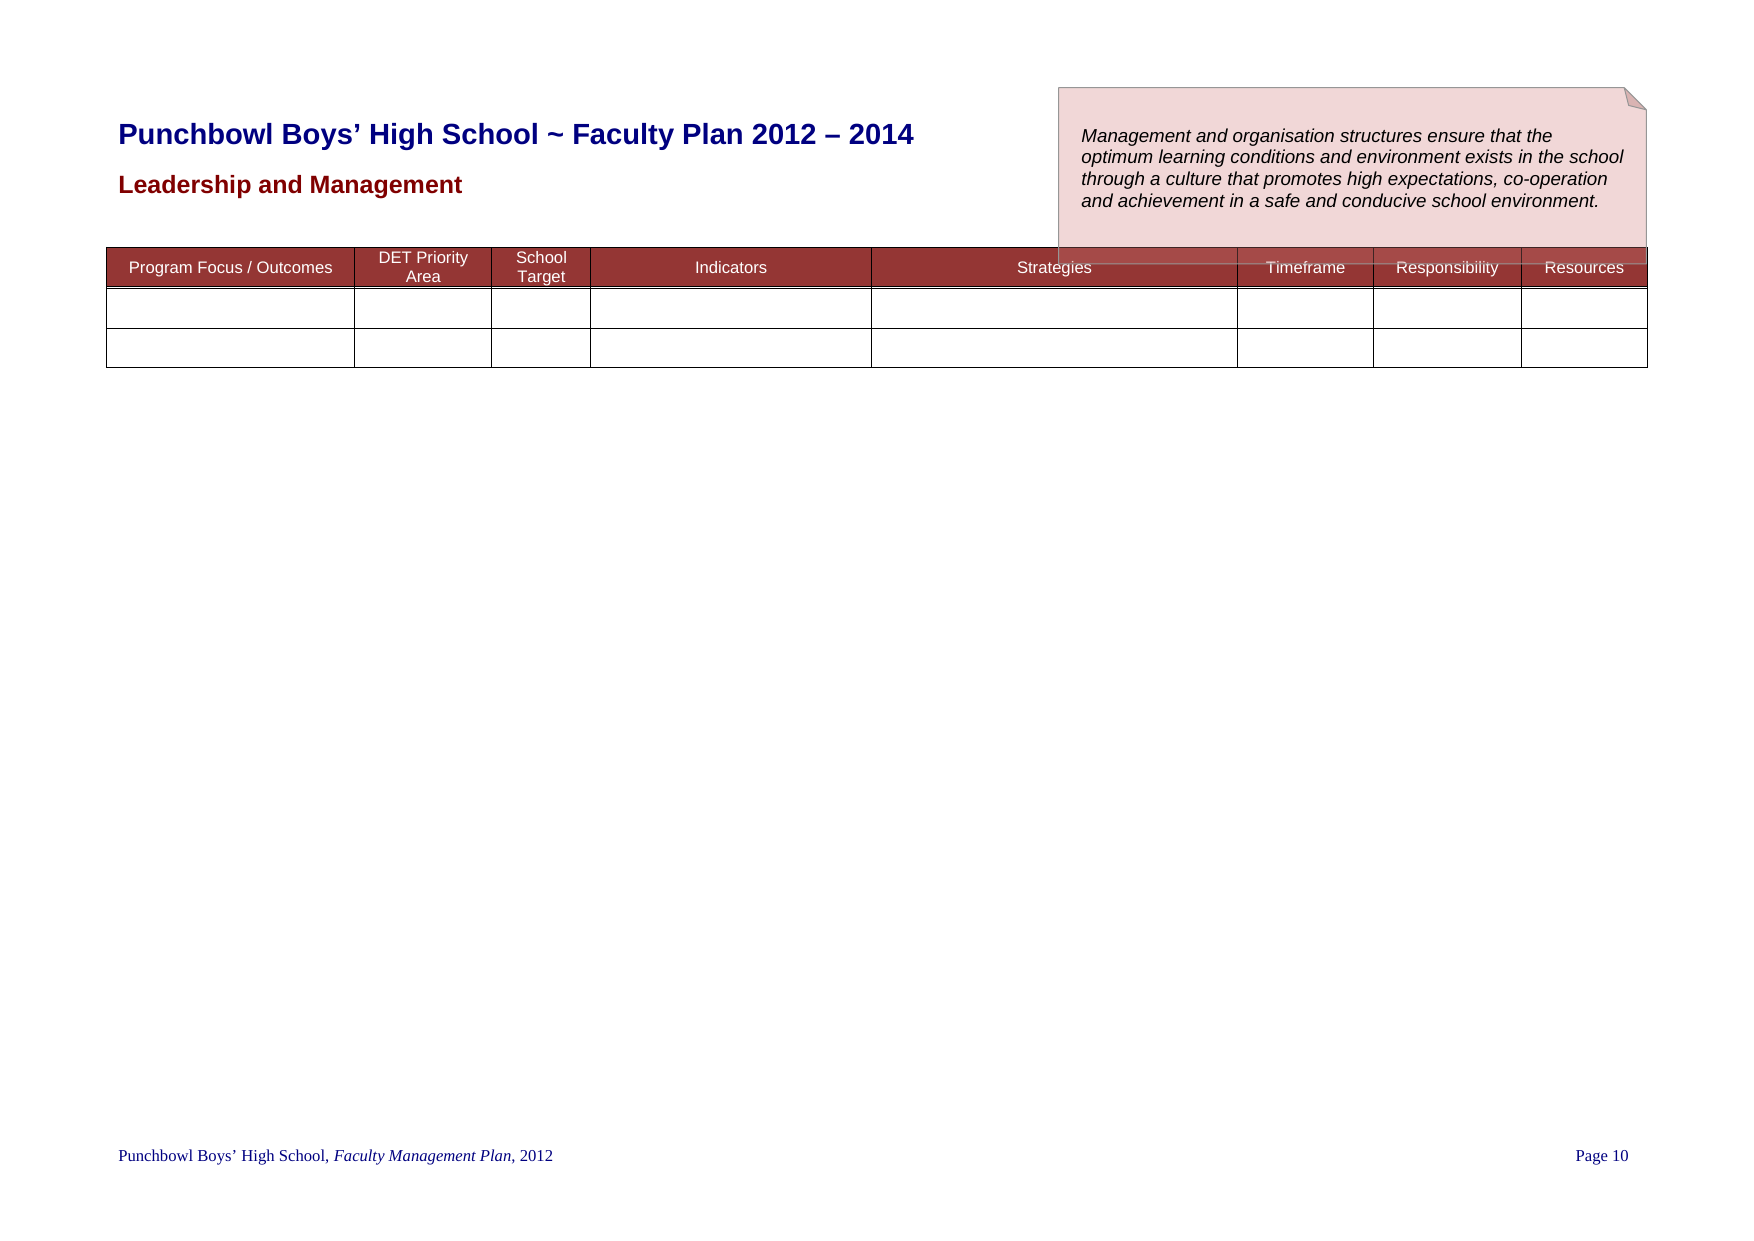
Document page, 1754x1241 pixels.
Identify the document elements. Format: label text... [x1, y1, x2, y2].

table_header Program Focus / Outcomes [107, 248, 354, 286]
table_cell [591, 329, 871, 367]
table_cell [107, 329, 354, 367]
table_header Resources [1522, 265, 1647, 286]
table_cell [872, 289, 1237, 328]
table_cell [492, 289, 590, 328]
table_cell [355, 329, 491, 367]
table_cell [1238, 329, 1373, 367]
table_header Responsibility [1374, 265, 1521, 286]
table_header Indicators [591, 248, 871, 286]
text Punchbowl Boys’ High School ~ Faculty Plan 2012 – 2014 [118, 117, 1058, 151]
table_cell [1374, 329, 1521, 367]
table_cell [492, 329, 590, 367]
table_cell [591, 289, 871, 328]
table_header School Target [492, 248, 590, 286]
table_cell [355, 289, 491, 328]
table_header Timeframe [1238, 265, 1373, 286]
table_cell [107, 289, 354, 328]
table_cell [1374, 289, 1521, 328]
table_cell [1522, 289, 1647, 328]
table_header Strategies [872, 248, 1237, 286]
table_cell [872, 329, 1237, 367]
table_header DET Priority Area [355, 248, 491, 286]
text Leadership and Management [118, 170, 1058, 199]
table_cell [1522, 329, 1647, 367]
table_cell [1238, 289, 1373, 328]
